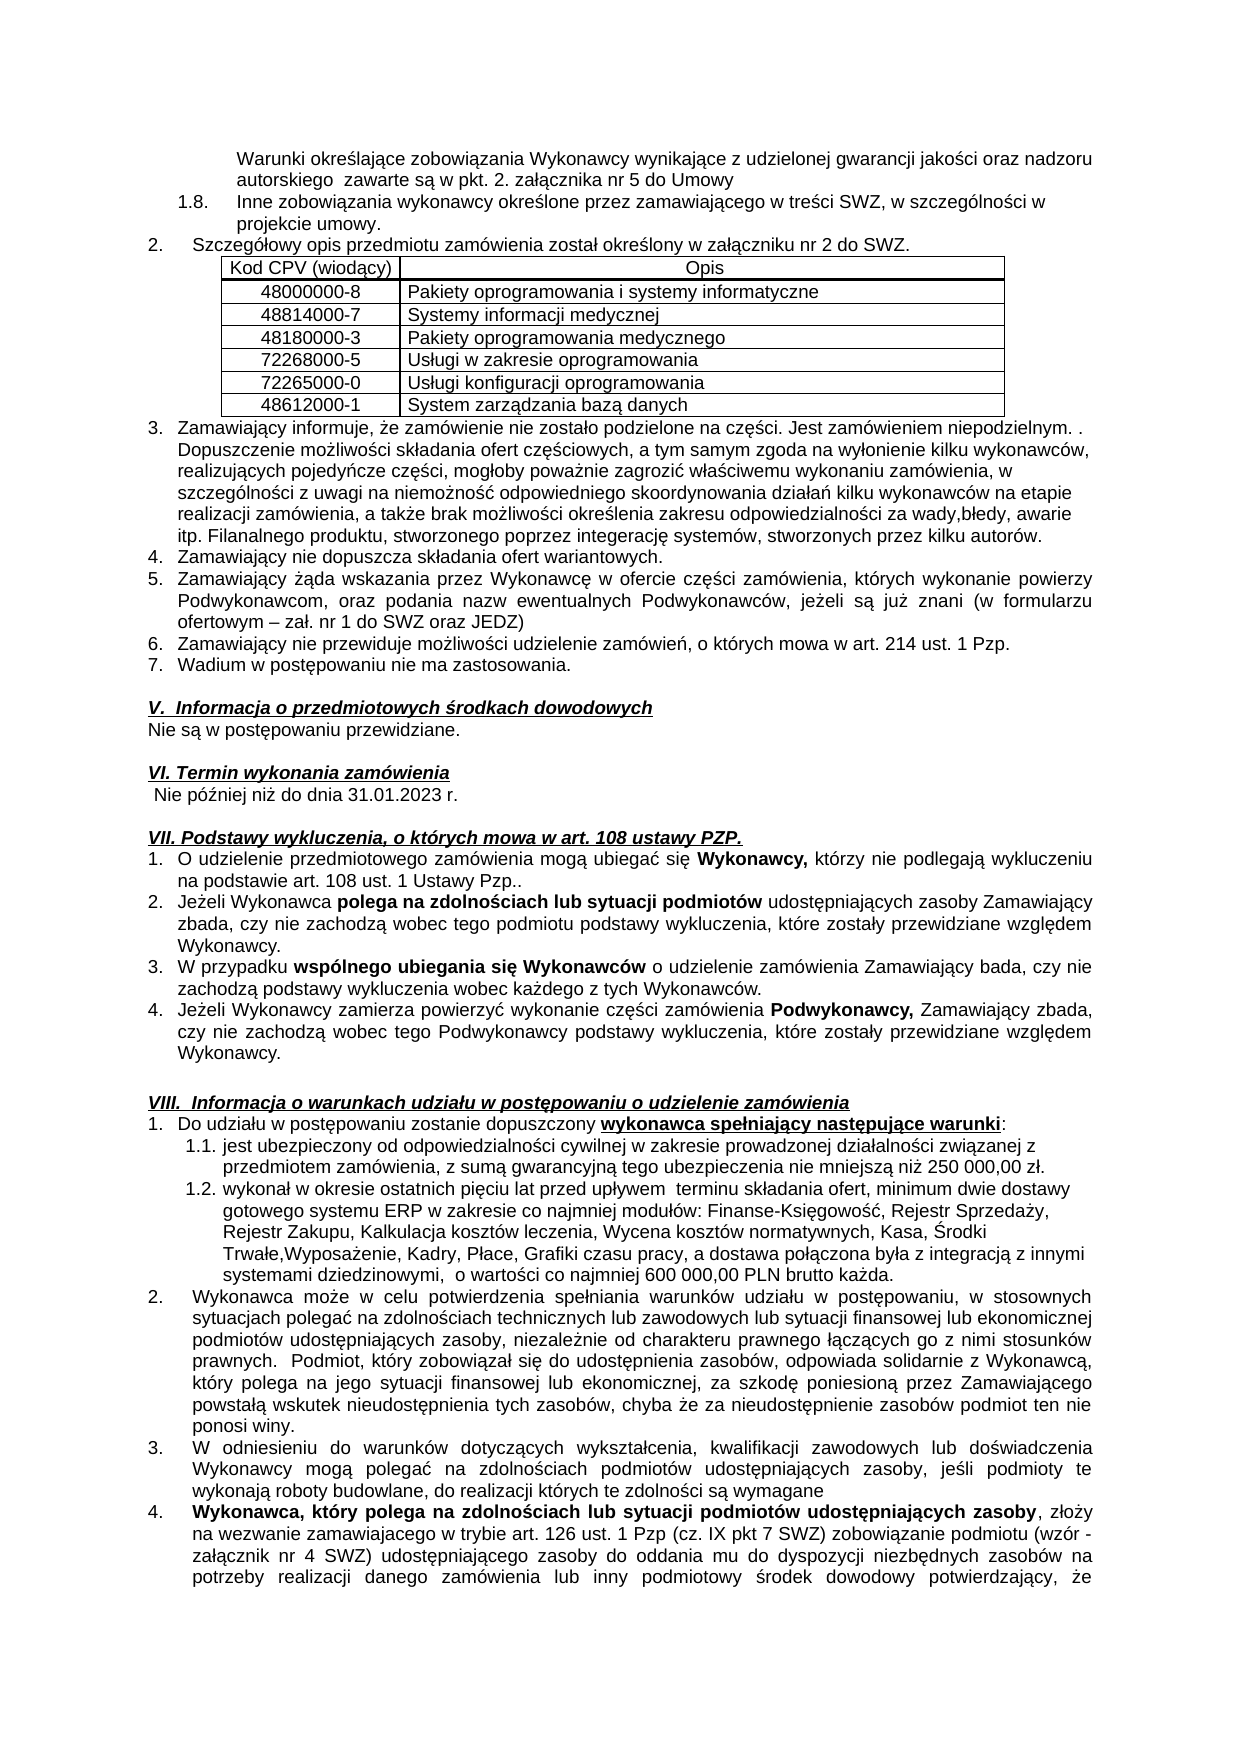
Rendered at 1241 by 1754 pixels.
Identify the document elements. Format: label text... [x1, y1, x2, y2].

list Do udziału w postępowaniu zostanie dopuszczony wykonawca spełniający następujące warunki: [148, 1113, 1092, 1135]
table_header Kod CPV (wiodący) [222, 257, 399, 278]
list Wykonawca może w celu potwierdzenia spełniania warunków udziału w postępowaniu, w stosownych sytuacjach polegać na zdolnościach technicznych lub zawodowych lub sytuacji finansowej lub ekonomicznej podmiotów udostępniających zasoby, niezależnie od charakteru prawnego łączących go z nimi stosunków prawnych. Podmiot, który zobowiązał się do udostępnienia zasobów, odpowiada solidarnie z Wykonawcą, który polega na jego sytuacji finansowej lub ekonomicznej, za szkodę poniesioną przez Zamawiającego powstałą wskutek nieudostępnienia tych zasobów, chyba że za nieudostępnienie zasobów podmiot ten nie ponosi winy. [148, 1286, 1092, 1437]
list Zamawiający nie przewiduje możliwości udzielenie zamówień, o których mowa w art. 214 ust. 1 Pzp. [148, 632, 1092, 654]
table_cell Systemy informacji medycznej [401, 304, 1004, 325]
list W odniesieniu do warunków dotyczących wykształcenia, kwalifikacji zawodowych lub doświadczenia Wykonawcy mogą polegać na zdolnościach podmiotów udostępniających zasoby, jeśli podmioty te wykonają roboty budowlane, do realizacji których te zdolności są wymagane [148, 1437, 1092, 1501]
subtitle Szczegółowy opis przedmiotu zamówienia został określony w załączniku nr 2 do SWZ. [148, 234, 1092, 256]
table_cell 48814000-7 [222, 304, 399, 325]
list Zamawiający żąda wskazania przez Wykonawcę w ofercie części zamówienia, których wykonanie powierzy Podwykonawcom, oraz podania nazw ewentualnych Podwykonawców, jeżeli są już znani (w formularzu ofertowym – zał. nr 1 do SWZ oraz JEDZ) [148, 568, 1092, 632]
table_cell 72265000-0 [222, 372, 399, 393]
text V. Informacja o przedmiotowych środkach dowodowych [148, 697, 1092, 719]
table_cell Pakiety oprogramowania medycznego [401, 326, 1004, 348]
list W przypadku wspólnego ubiegania się Wykonawców o udzielenie zamówienia Zamawiający bada, czy nie zachodzą podstawy wykluczenia wobec każdego z tych Wykonawców. [148, 956, 1092, 999]
subtitle Warunki określające zobowiązania Wykonawcy wynikające z udzielonej gwarancji jakości oraz nadzoru autorskiego zawarte są w pkt. 2. załącznika nr 5 do Umowy [236, 148, 1092, 191]
table_cell 48612000-1 [222, 394, 399, 416]
list Wadium w postępowaniu nie ma zastosowania. [148, 654, 1092, 676]
table_cell Pakiety oprogramowania i systemy informatyczne [401, 281, 1004, 303]
text VII. Podstawy wykluczenia, o których mowa w art. 108 ustawy PZP. [148, 827, 1092, 848]
table_cell 48000000-8 [222, 281, 399, 303]
table_header Opis [401, 257, 1004, 278]
list Nie są w postępowaniu przewidziane. [148, 719, 1092, 740]
table_cell 48180000-3 [222, 326, 399, 348]
text VIII. Informacja o warunkach udziału w postępowaniu o udzielenie zamówienia [148, 1092, 1092, 1113]
list Jeżeli Wykonawcy zamierza powierzyć wykonanie części zamówienia Podwykonawcy, Zamawiający zbada, czy nie zachodzą wobec tego Podwykonawcy podstawy wykluczenia, które zostały przewidziane względem Wykonawcy. [148, 999, 1092, 1064]
text Nie później niż do dnia 31.01.2023 r. [154, 783, 1087, 805]
table_cell Usługi w zakresie oprogramowania [401, 349, 1004, 371]
list Jeżeli Wykonawca polega na zdolnościach lub sytuacji podmiotów udostępniających zasoby Zamawiający zbada, czy nie zachodzą wobec tego podmiotu podstawy wykluczenia, które zostały przewidziane względem Wykonawcy. [148, 891, 1092, 956]
list O udzielenie przedmiotowego zamówienia mogą ubiegać się Wykonawcy, którzy nie podlegają wykluczeniu na podstawie art. 108 ust. 1 Ustawy Pzp.. [148, 848, 1092, 891]
list Zamawiający nie dopuszcza składania ofert wariantowych. [148, 546, 1092, 568]
list Zamawiający informuje, że zamówienie nie zostało podzielone na części. Jest zamówieniem niepodzielnym. . Dopuszczenie możliwości składania ofert częściowych, a tym samym zgoda na wyłonienie kilku wykonawców, realizujących pojedyńcze części, mogłoby poważnie zagrozić właściwemu wykonaniu zamówienia, w szczególności z uwagi na niemożność odpowiedniego skoordynowania działań kilku wykonawców na etapie realizacji zamówienia, a także brak możliwości określenia zakresu odpowiedzialności za wady,błedy, awarie itp. Filanalnego produktu, stworzonego poprzez integerację systemów, stworzonych przez kilku autorów. [148, 417, 1092, 546]
table_cell 72268000-5 [222, 349, 399, 371]
list Inne zobowiązania wykonawcy określone przez zamawiającego w treści SWZ, w szczególności w projekcie umowy. [177, 191, 1092, 234]
table_cell System zarządzania bazą danych [401, 394, 1004, 416]
list wykonał w okresie ostatnich pięciu lat przed upływem terminu składania ofert, minimum dwie dostawy gotowego systemu ERP w zakresie co najmniej modułów: Finanse-Księgowość, Rejestr Sprzedaży, Rejestr Zakupu, Kalkulacja kosztów leczenia, Wycena kosztów normatywnych, Kasa, Środki Trwałe,Wyposażenie, Kadry, Płace, Grafiki czasu pracy, a dostawa połączona była z integracją z innymi systemami dziedzinowymi, o wartości co najmniej 600 000,00 PLN brutto każda. [185, 1178, 1092, 1286]
text VI. Termin wykonania zamówienia [148, 762, 1092, 783]
list jest ubezpieczony od odpowiedzialności cywilnej w zakresie prowadzonej działalności związanej z przedmiotem zamówienia, z sumą gwarancyjną tego ubezpieczenia nie mniejszą niż 250 000,00 zł. [185, 1135, 1092, 1178]
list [148, 1501, 1092, 1587]
table_cell Usługi konfiguracji oprogramowania [401, 372, 1004, 393]
